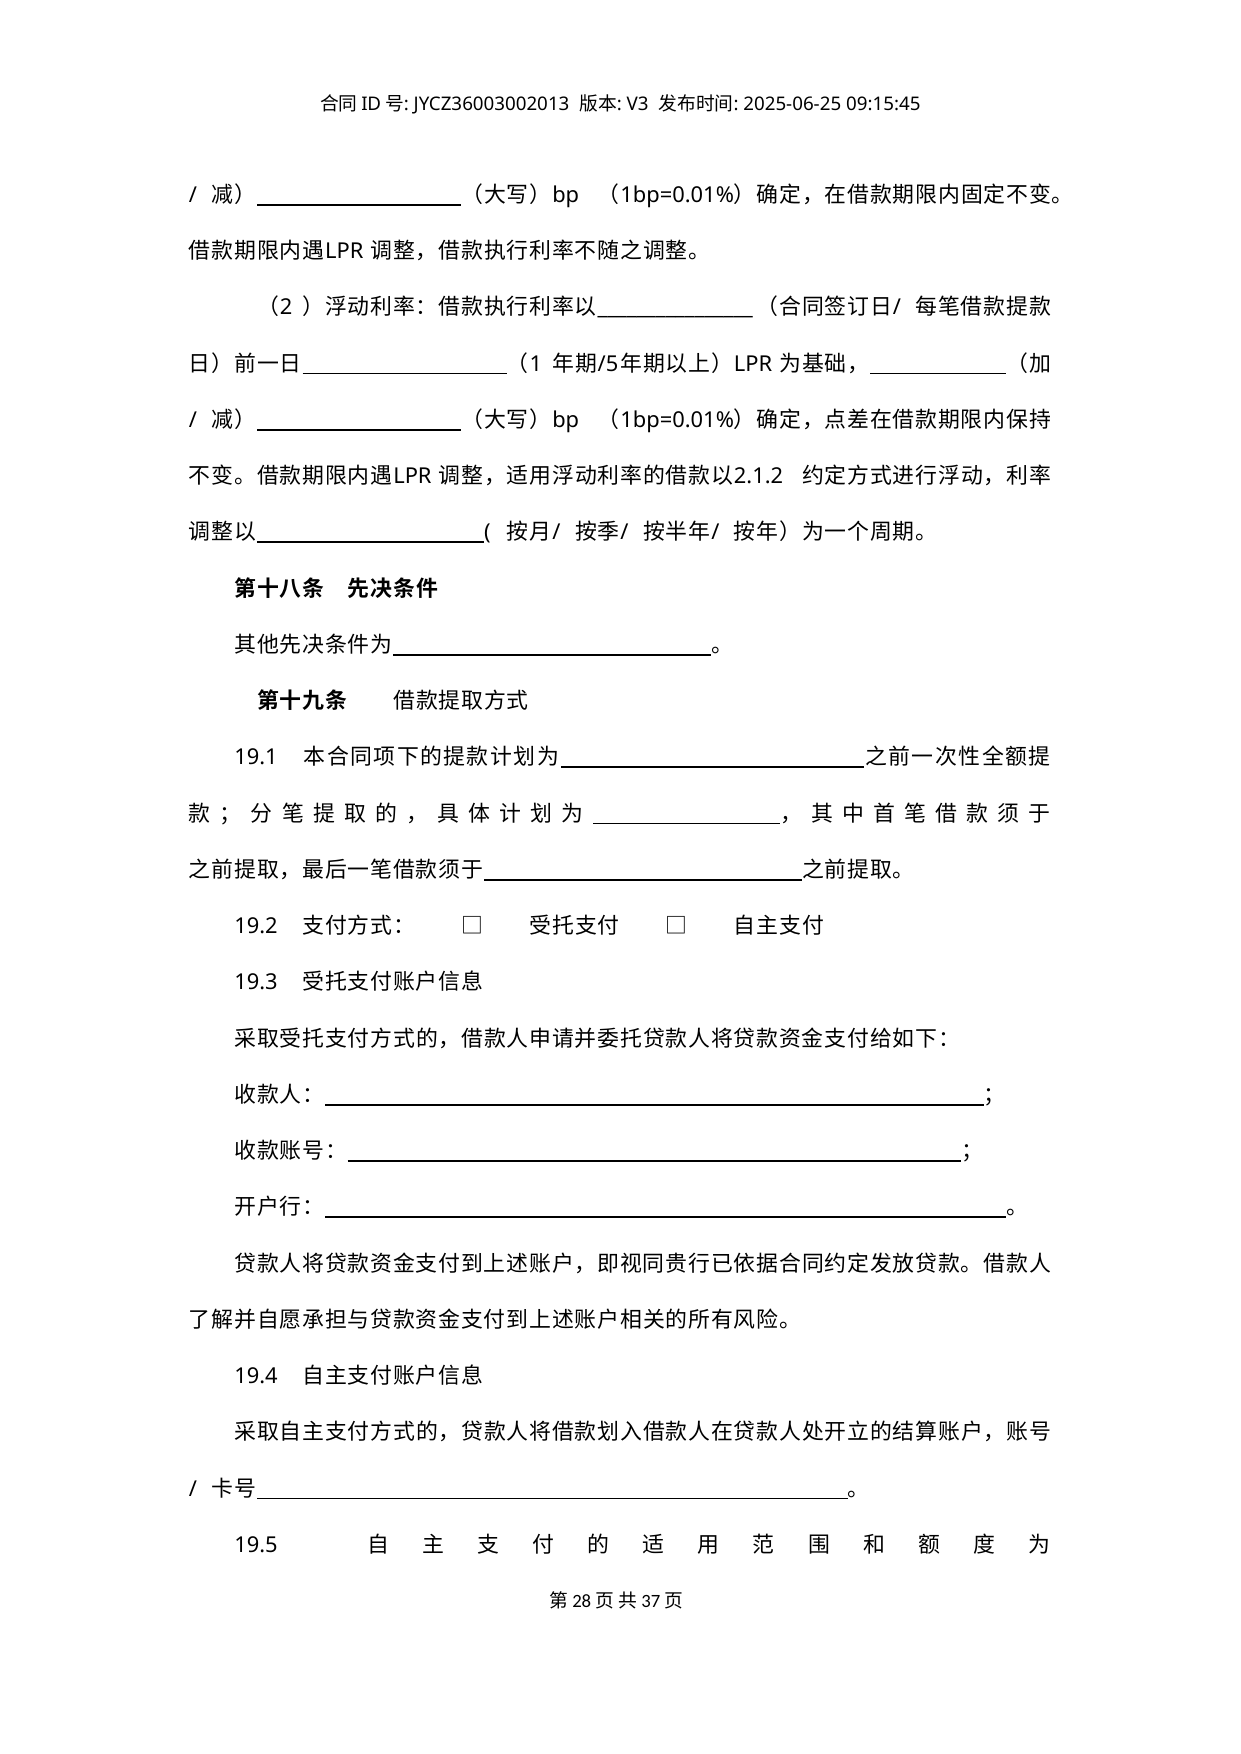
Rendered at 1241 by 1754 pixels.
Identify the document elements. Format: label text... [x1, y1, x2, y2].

text （2）浮动利率：借款执行利率以________________（合同签订日/每笔借款提款日）前一日 （1年期/5年期以上）LPR为基础， （加/减） （大写）bp（1bp=0.01%）确定，点差在借款期限内保持不变。借款期限内遇LPR调整，适用浮动利率的借款以2.1.2约定方式进行浮动，利率调整以 (按月/按季/按半年/按年）为一个周期。 [189, 277, 1052, 558]
text 19.3 受托支付账户信息 [189, 952, 1052, 1008]
text 收款账号： ； [189, 1121, 1052, 1177]
text 贷款人将贷款资金支付到上述账户，即视同贵行已依据合同约定发放贷款。借款人了解并自愿承担与贷款资金支付到上述账户相关的所有风险。 [189, 1233, 1052, 1346]
text 采取自主支付方式的，贷款人将借款划入借款人在贷款人处开立的结算账户，账号/卡号 。 [189, 1402, 1052, 1514]
text 19.1 本合同项下的提款计划为 之前一次性全额提款；分笔提取的，具体计划为 ，其中首笔借款须于 之前提取，最后一笔借款须于 之前提取。 [189, 727, 1052, 896]
text 19.2 支付方式： □ 受托支付 □ 自主支付 [189, 896, 1052, 952]
text 收款人： ； [189, 1064, 1052, 1121]
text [189, 164, 1052, 277]
text 第十八条 先决条件 [189, 558, 1052, 614]
text 开户行： 。 [189, 1177, 1052, 1233]
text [189, 1514, 1052, 1571]
text 其他先决条件为 。 [189, 614, 1052, 671]
text 第十九条 借款提取方式 [189, 671, 1052, 727]
text 19.4 自主支付账户信息 [189, 1346, 1052, 1402]
text 采取受托支付方式的，借款人申请并委托贷款人将贷款资金支付给如下： [189, 1008, 1052, 1064]
